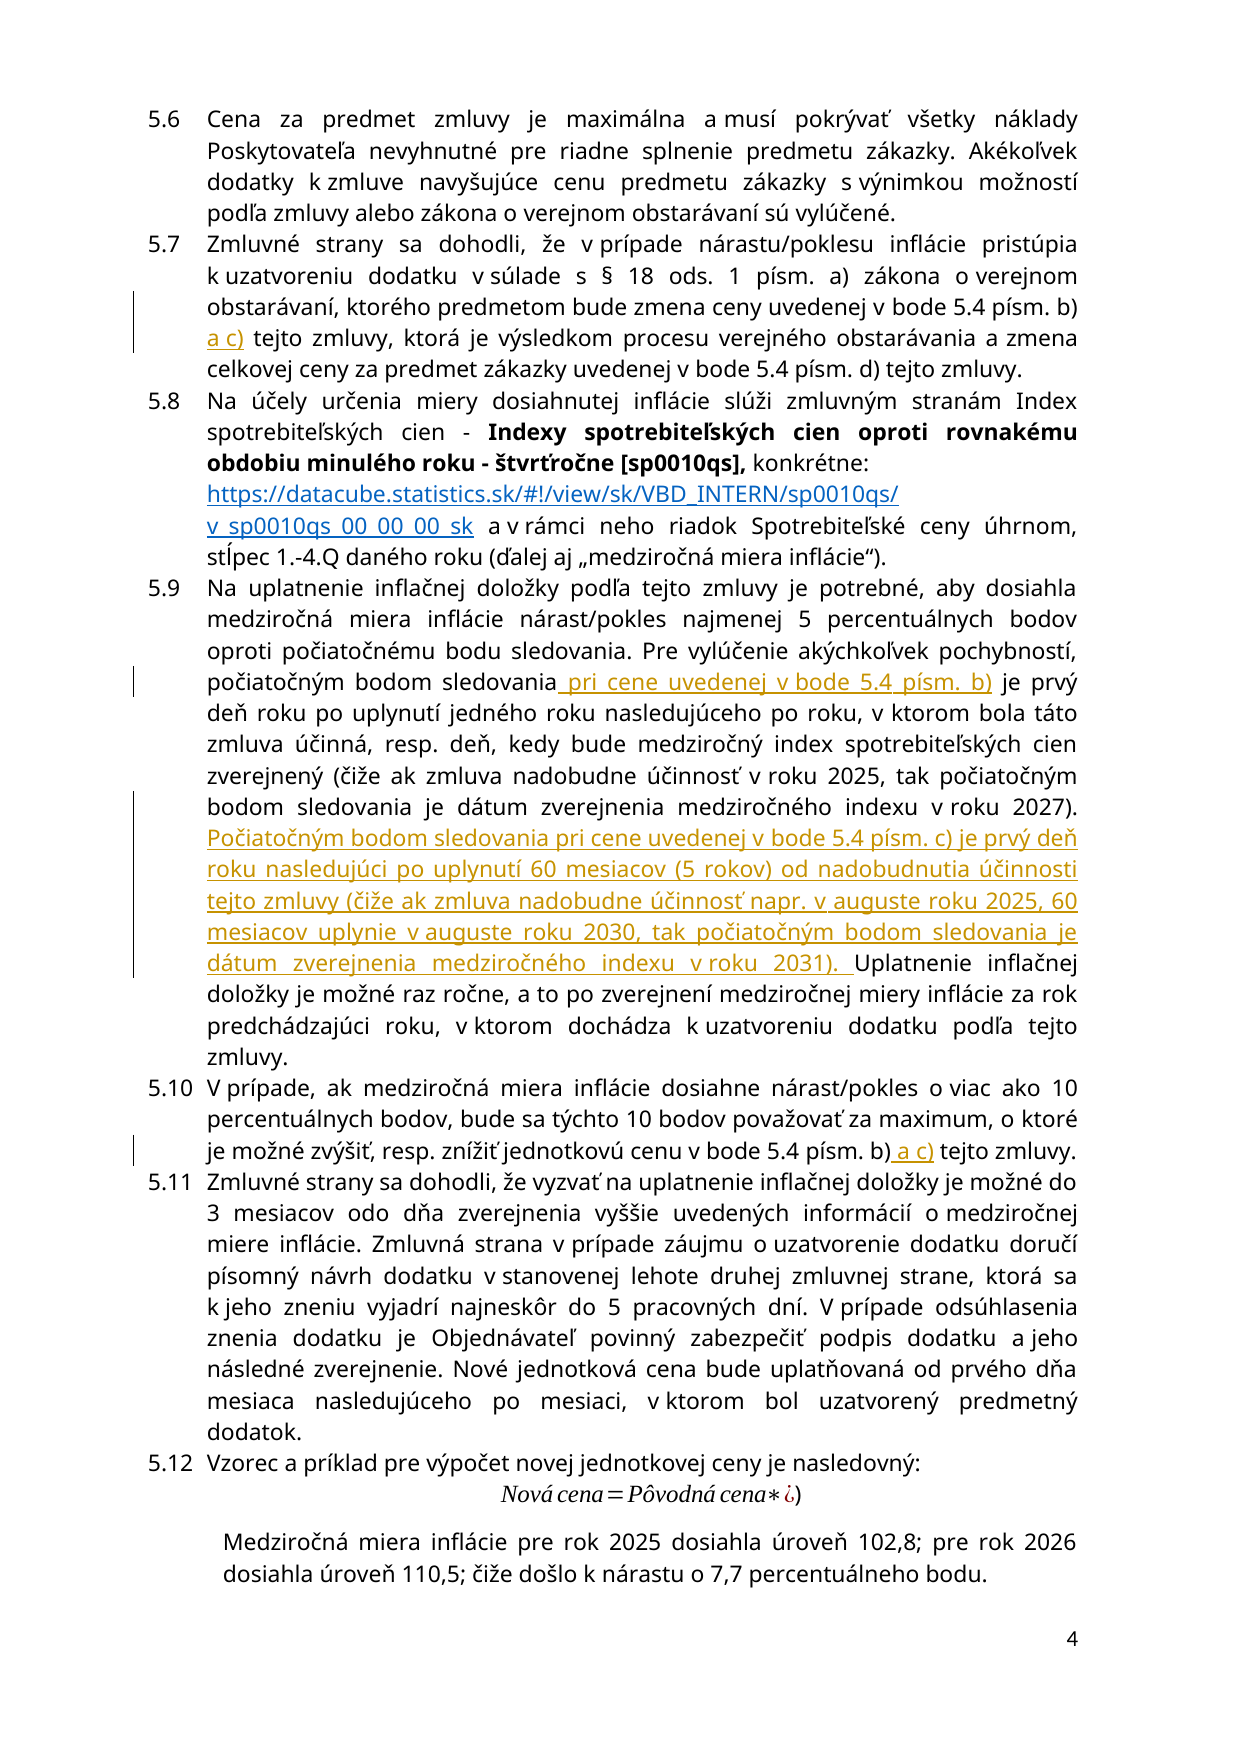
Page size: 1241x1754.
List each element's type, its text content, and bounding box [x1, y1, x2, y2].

list Na účely určenia miery dosiahnutej inflácie slúži zmluvným stranám Index spotrebiteľských cien - Indexy spotrebiteľských cien oproti rovnakému obdobiu minulého roku - štvrťročne [sp0010qs], konkrétne: [148, 385, 1078, 478]
list Medziročná miera inflácie pre rok 2025 dosiahla úroveň 102,8; pre rok 2026 dosiahla úroveň 110,5; čiže došlo k nárastu o 7,7 percentuálneho bodu. [223, 1526, 1078, 1589]
list Zmluvné strany sa dohodli, že v prípade nárastu/poklesu inflácie pristúpia k uzatvoreniu dodatku v súlade s § 18 ods. 1 písm. a) zákona o verejnom obstarávaní, ktorého predmetom bude zmena ceny uvedenej v bode 5.4 písm. b) tejto zmluvy, ktorá je výsledkom procesu verejného obstarávania a zmena celkovej ceny za predmet zákazky uvedenej v bode 5.4 písm. d) tejto zmluvy. [148, 228, 1078, 385]
list ) [223, 1478, 1078, 1510]
list Cena za predmet zmluvy je maximálna a musí pokrývať všetky náklady Poskytovateľa nevyhnutné pre riadne splnenie predmetu zákazky. Akékoľvek dodatky k zmluve navyšujúce cenu predmetu zákazky s výnimkou možností podľa zmluvy alebo zákona o verejnom obstarávaní sú vylúčené. [148, 103, 1078, 228]
list Zmluvné strany sa dohodli, že vyzvať na uplatnenie inflačnej doložky je možné do 3 mesiacov odo dňa zverejnenia vyššie uvedených informácií o medziročnej miere inflácie. Zmluvná strana v prípade záujmu o uzatvorenie dodatku doručí písomný návrh dodatku v stanovenej lehote druhej zmluvnej strane, ktorá sa k jeho zneniu vyjadrí najneskôr do 5 pracovných dní. V prípade odsúhlasenia znenia dodatku je Objednávateľ povinný zabezpečiť podpis dodatku a jeho následné zverejnenie. Nové jednotková cena bude uplatňovaná od prvého dňa mesiaca nasledujúceho po mesiaci, v ktorom bol uzatvorený predmetný dodatok. [148, 1166, 1078, 1447]
list https://datacube.statistics.sk/#!/view/sk/VBD_INTERN/sp0010qs/v_sp0010qs_00_00_00_sk a v rámci neho riadok Spotrebiteľské ceny úhrnom, stĺpec 1.-4.Q daného roku (ďalej aj „medziročná miera inflácie“). [207, 478, 1078, 572]
list Na uplatnenie inflačnej doložky podľa tejto zmluvy je potrebné, aby dosiahla medziročná miera inflácie nárast/pokles najmenej 5 percentuálnych bodov oproti počiatočnému bodu sledovania. Pre vylúčenie akýchkoľvek pochybností, počiatočným bodom sledovania je prvý deň roku po uplynutí jedného roku nasledujúceho po roku, v ktorom bola táto zmluva účinná, resp. deň, kedy bude medziročný index spotrebiteľských cien zverejnený (čiže ak zmluva nadobudne účinnosť v roku 2025, tak počiatočným bodom sledovania je dátum zverejnenia medziročného indexu v roku 2027). Uplatnenie inflačnej doložky je možné raz ročne, a to po zverejnení medziročnej miery inflácie za rok predchádzajúci roku, v ktorom dochádza k uzatvoreniu dodatku podľa tejto zmluvy. [148, 572, 1078, 1072]
list V prípade, ak medziročná miera inflácie dosiahne nárast/pokles o viac ako 10 percentuálnych bodov, bude sa týchto 10 bodov považovať za maximum, o ktoré je možné zvýšiť, resp. znížiť jednotkovú cenu v bode 5.4 písm. b) tejto zmluvy. [148, 1072, 1078, 1166]
list Vzorec a príklad pre výpočet novej jednotkovej ceny je nasledovný: [148, 1447, 1078, 1478]
